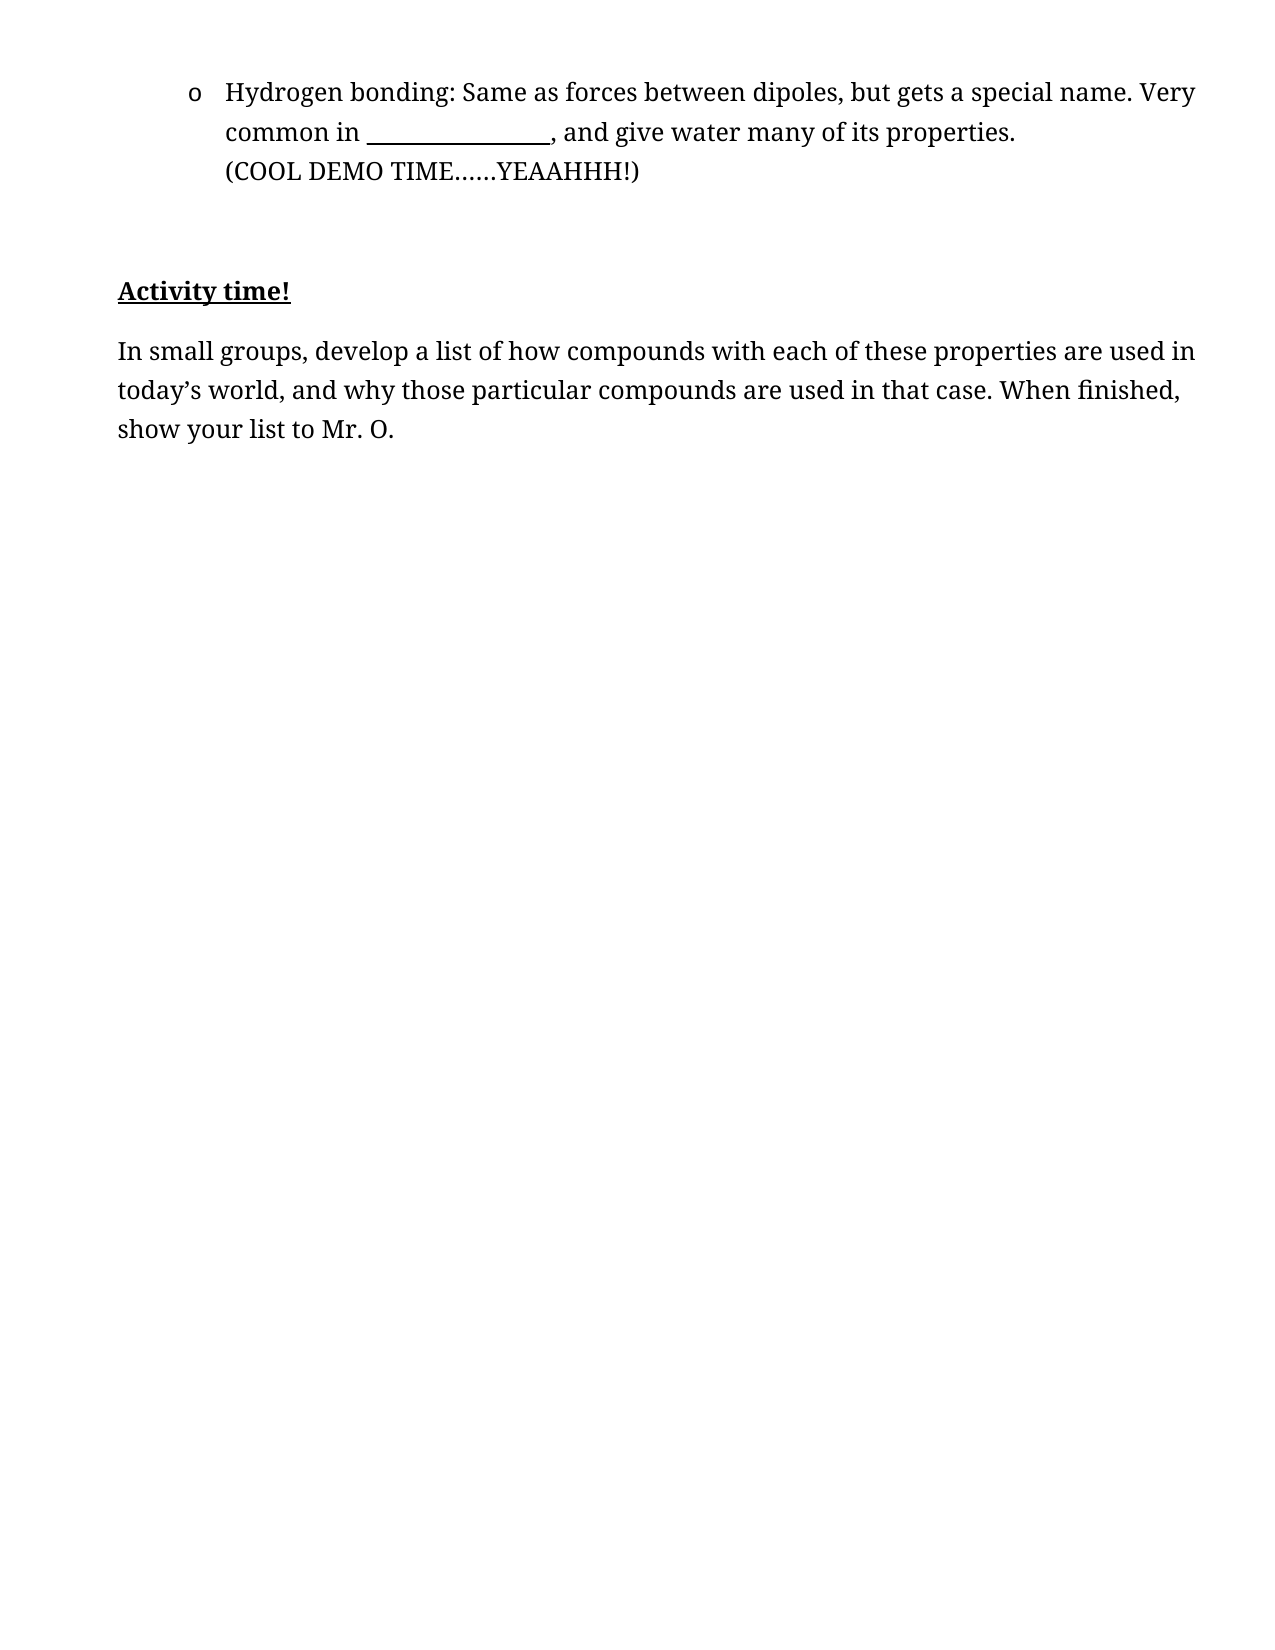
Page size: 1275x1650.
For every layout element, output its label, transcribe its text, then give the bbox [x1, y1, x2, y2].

list Hydrogen bonding: Same as forces between dipoles, but gets a special name. Very common in ________________, and give water many of its properties. [187, 75, 1200, 148]
text In small groups, develop a list of how compounds with each of these properties are used in today’s world, and why those particular compounds are used in that case. When finished, show your list to Mr. O. [117, 333, 1200, 446]
list (COOL DEMO TIME……YEAAHHH!) [225, 153, 1200, 188]
text Activity time! [117, 273, 1200, 308]
